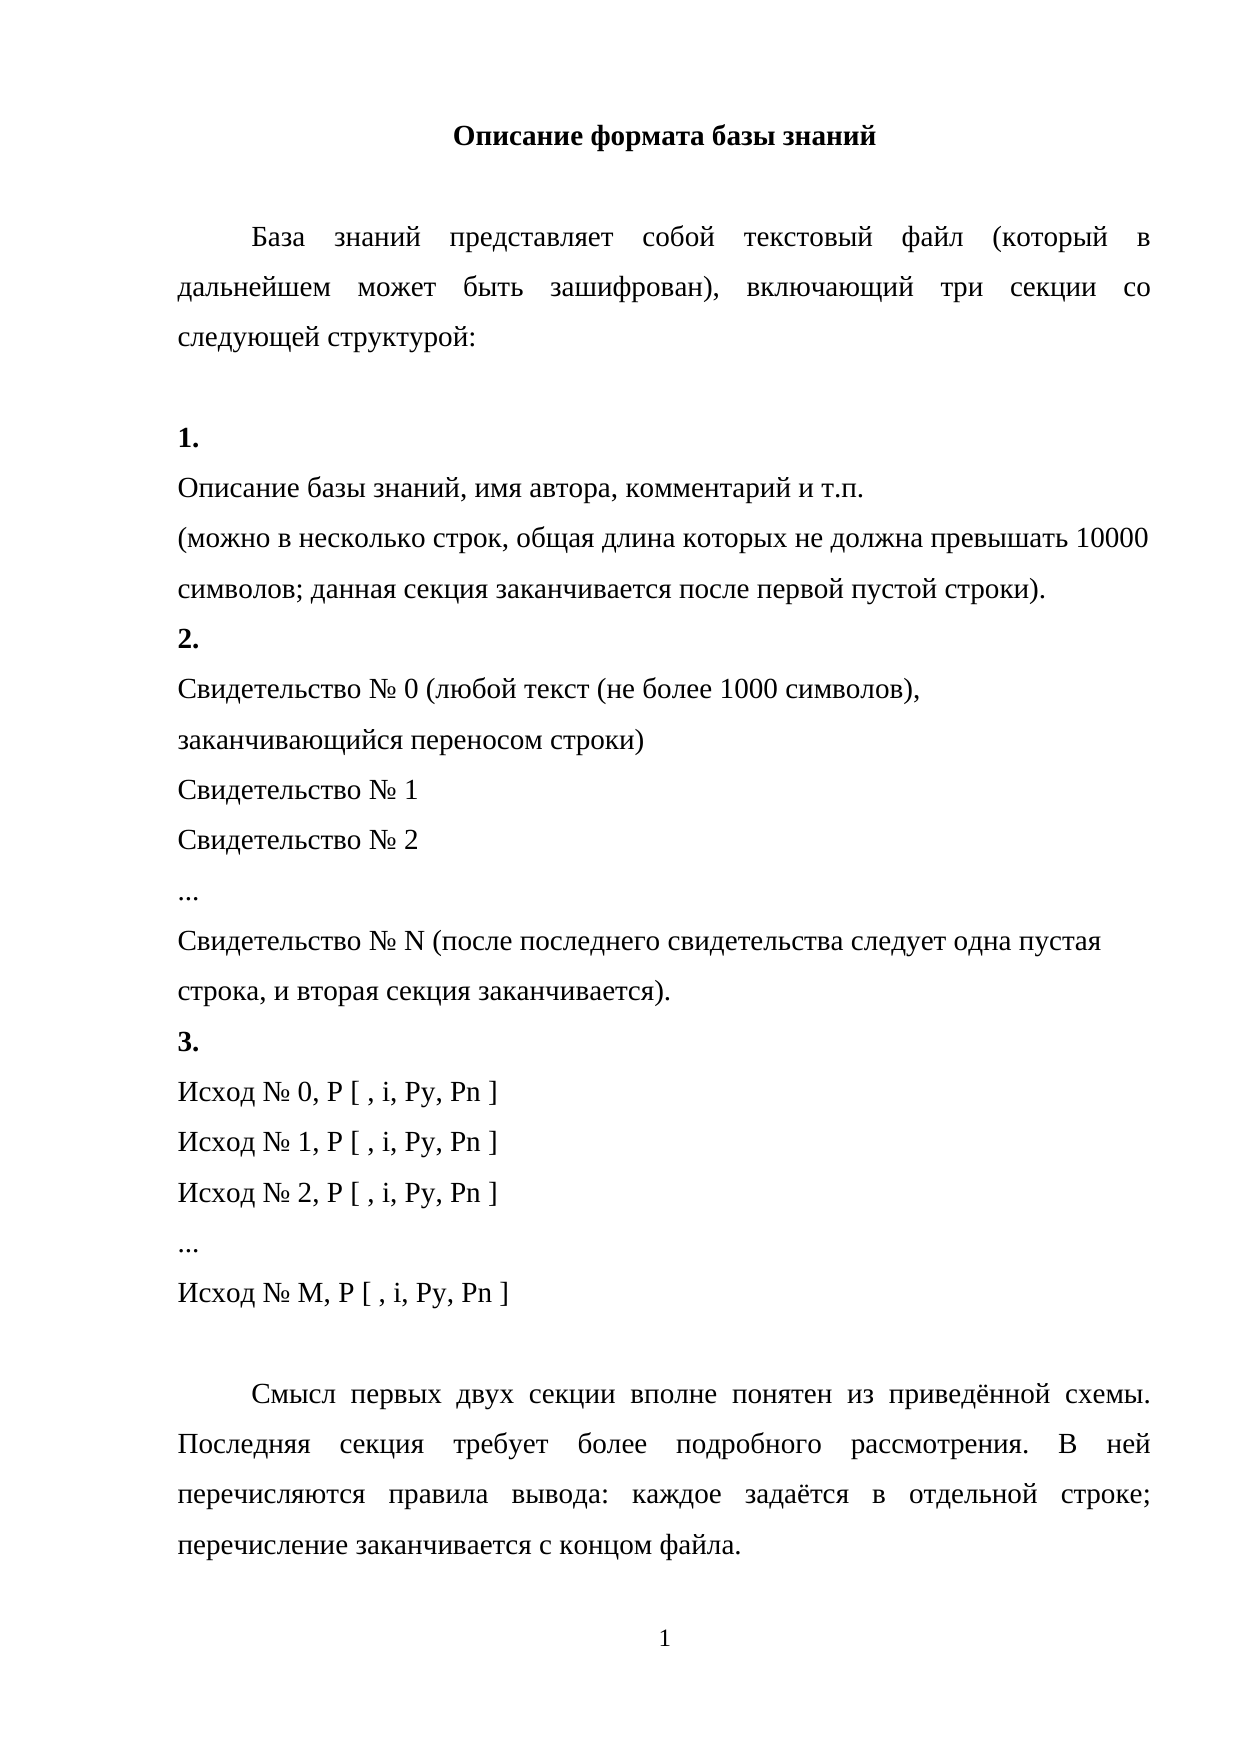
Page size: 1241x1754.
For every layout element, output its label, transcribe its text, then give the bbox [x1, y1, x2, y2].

text Исход № 2, P [ , i, Py, Pn ] [177, 1175, 1152, 1208]
text Исход № 0, P [ , i, Py, Pn ] [177, 1074, 1152, 1108]
text Свидетельство № 0 (любой текст (не более 1000 символов), заканчивающийся переносом строки) [177, 672, 1152, 755]
text Смысл первых двух секции вполне понятен из приведённой схемы. Последняя секция требует более подробного рассмотрения. В ней перечисляются правила вывода: каждое задаётся в отдельной строке; перечисление заканчивается с концом файла. [177, 1376, 1152, 1560]
text Исход № M, P [ , i, Py, Pn ] [177, 1275, 1152, 1309]
text Свидетельство № N (после последнего свидетельства следует одна пустая строка, и вторая секция заканчивается). [177, 923, 1152, 1007]
text Свидетельство № 1 [177, 772, 1152, 806]
text Описание базы знаний, имя автора, комментарий и т.п. [177, 470, 1152, 504]
text 2. [177, 621, 1152, 655]
text (можно в несколько строк, общая длина которых не должна превышать 10000 символов; данная секция заканчивается после первой пустой строки). [177, 521, 1152, 604]
text 3. [177, 1024, 1152, 1057]
text ... [177, 873, 1152, 906]
text Свидетельство № 2 [177, 822, 1152, 856]
text Исход № 1, P [ , i, Py, Pn ] [177, 1124, 1152, 1158]
text 1. [177, 420, 1152, 453]
text База знаний представляет собой текстовый файл (который в дальнейшем может быть зашифрован), включающий три секции со следующей структурой: [177, 219, 1152, 353]
text Описание формата базы знаний [177, 118, 1152, 152]
text ... [177, 1225, 1152, 1258]
